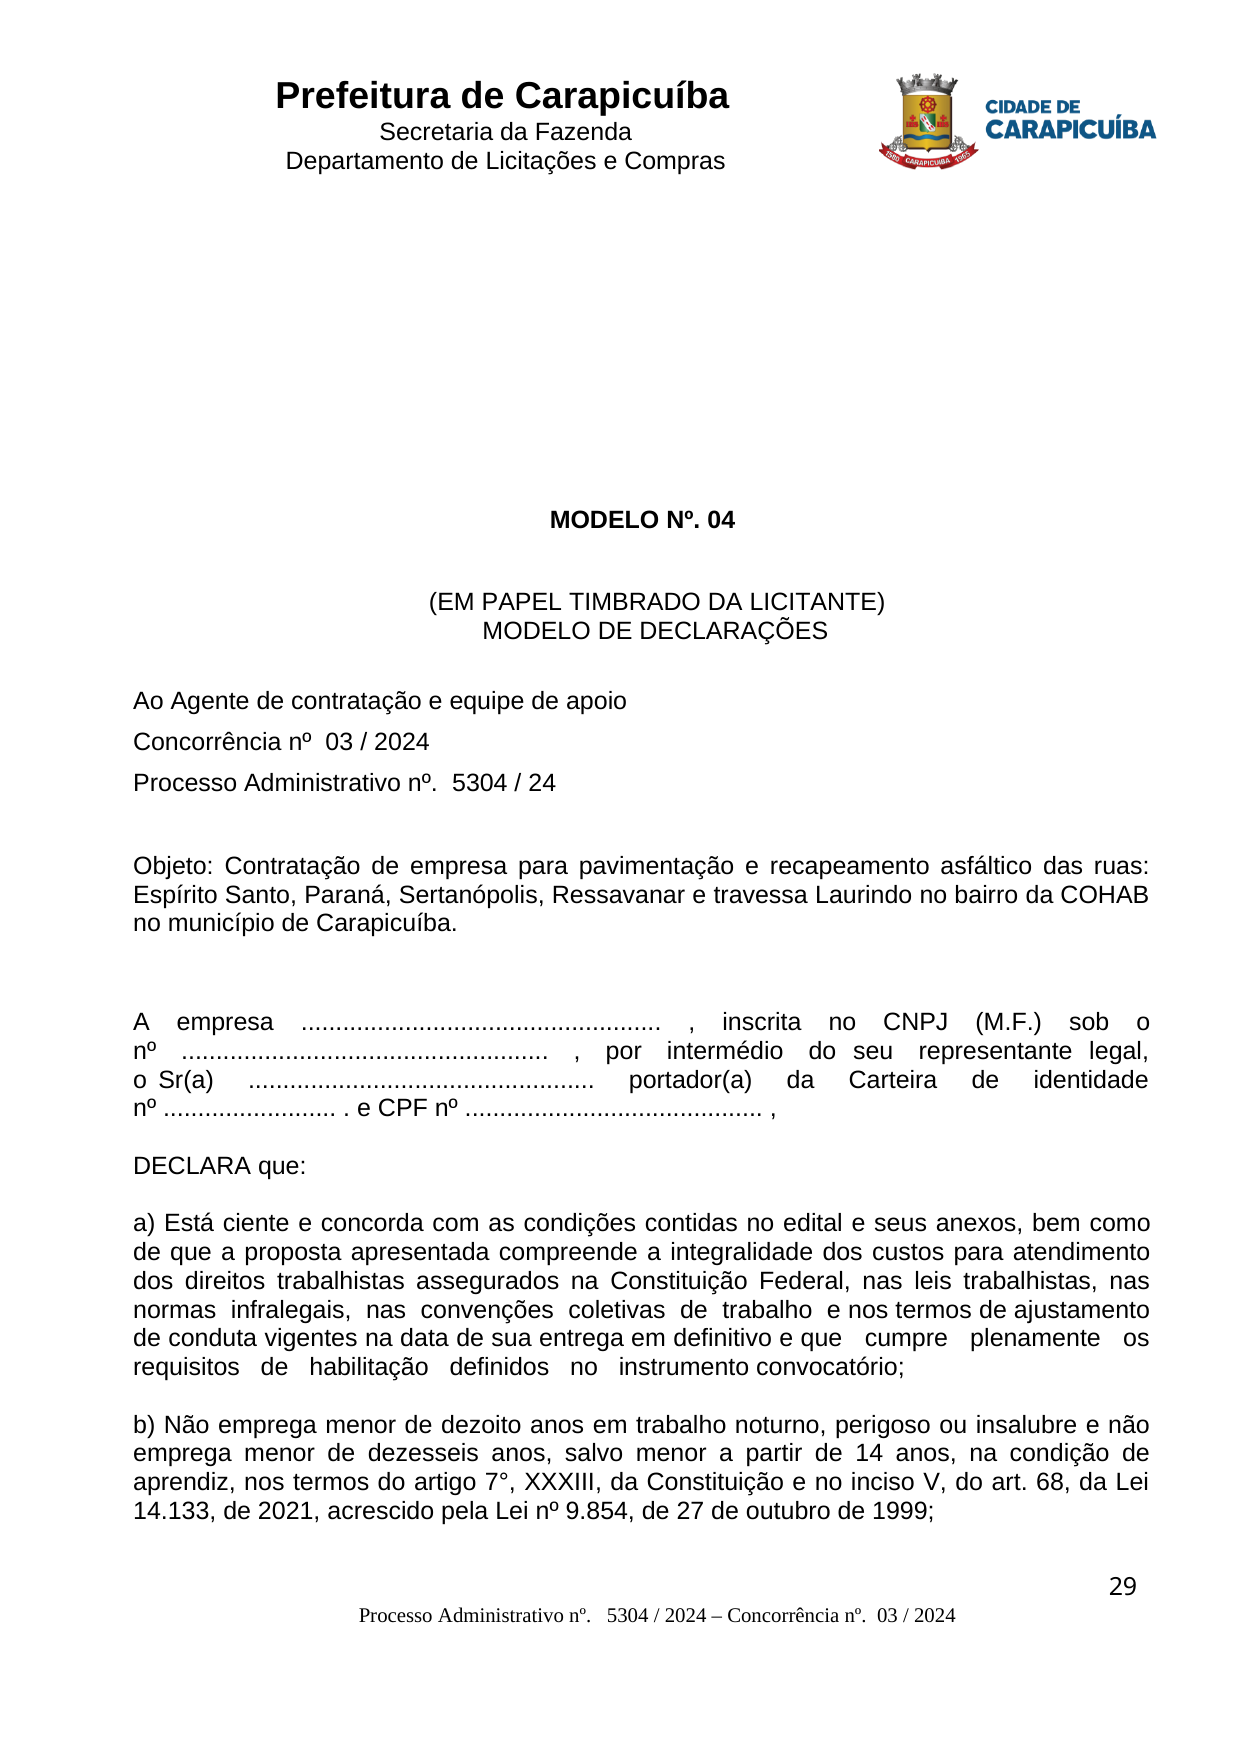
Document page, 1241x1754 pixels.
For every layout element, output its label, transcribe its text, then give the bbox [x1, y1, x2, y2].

picture [877, 65, 1159, 172]
text (EM PAPEL TIMBRADO DA LICITANTE) [177, 587, 1137, 616]
text MODELO DE DECLARAÇÕES [177, 616, 1137, 645]
text Concorrência nº 03 / 2024 [133, 727, 1152, 756]
text Processo Administrativo nº. 5304 / 24 [133, 768, 1152, 797]
text MODELO Nº. 04 [133, 505, 1152, 533]
text b) Não emprega menor de dezoito anos em trabalho noturno, perigoso ou insalubre e não emprega menor de dezesseis anos, salvo menor a partir de 14 anos, na condição de aprendiz, nos termos do artigo 7°, XXXIII, da Constituição e no inciso V, do art. 68, da Lei 14.133, de 2021, acrescido pela Lei nº 9.854, de 27 de outubro de 1999; [133, 1410, 1152, 1525]
text Objeto: Contratação de empresa para pavimentação e recapeamento asfáltico das ruas: Espírito Santo, Paraná, Sertanópolis, Ressavanar e travessa Laurindo no bairro da COHAB no município de Carapicuíba. [133, 851, 1152, 937]
text Ao Agente de contratação e equipe de apoio [133, 686, 1152, 715]
text DECLARA que: [133, 1151, 1152, 1180]
text a) Está ciente e concorda com as condições contidas no edital e seus anexos, bem como de que a proposta apresentada compreende a integralidade dos custos para atendimento dos direitos trabalhistas assegurados na Constituição Federal, nas leis trabalhistas, nas normas infralegais, nas convenções coletivas de trabalho e nos termos de ajustamento de conduta vigentes na data de sua entrega em definitivo e que cumpre plenamente os requisitos de habilitação definidos no instrumento convocatório; [133, 1208, 1152, 1381]
text A empresa .................................................... , inscrita no CNPJ (M.F.) sob o nº ..................................................... , por intermédio do seu representante legal, o Sr(a) .................................................. portador(a) da Carteira de identidade nº ......................... . e CPF nº ........................................... , [133, 1007, 1152, 1122]
